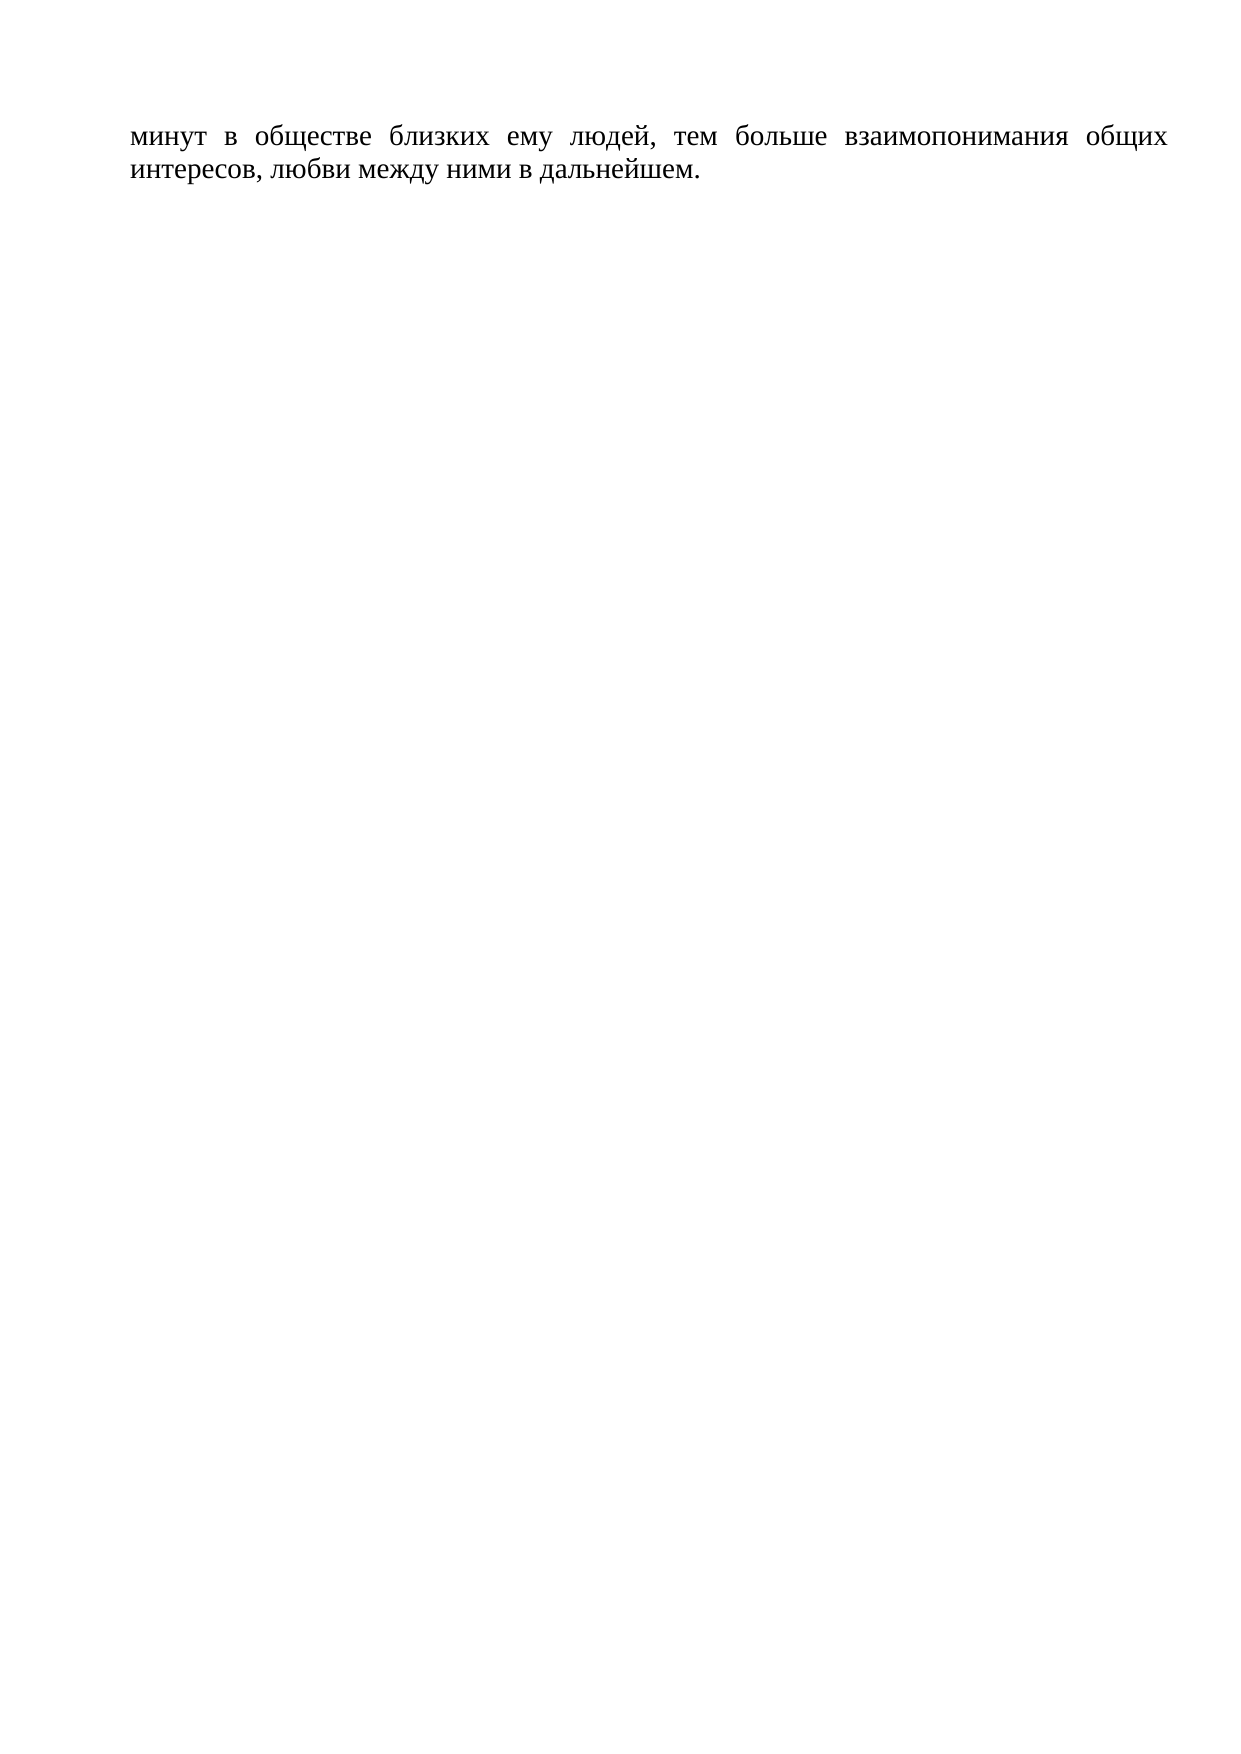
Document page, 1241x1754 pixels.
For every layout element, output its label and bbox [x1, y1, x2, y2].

text [130, 118, 1169, 185]
